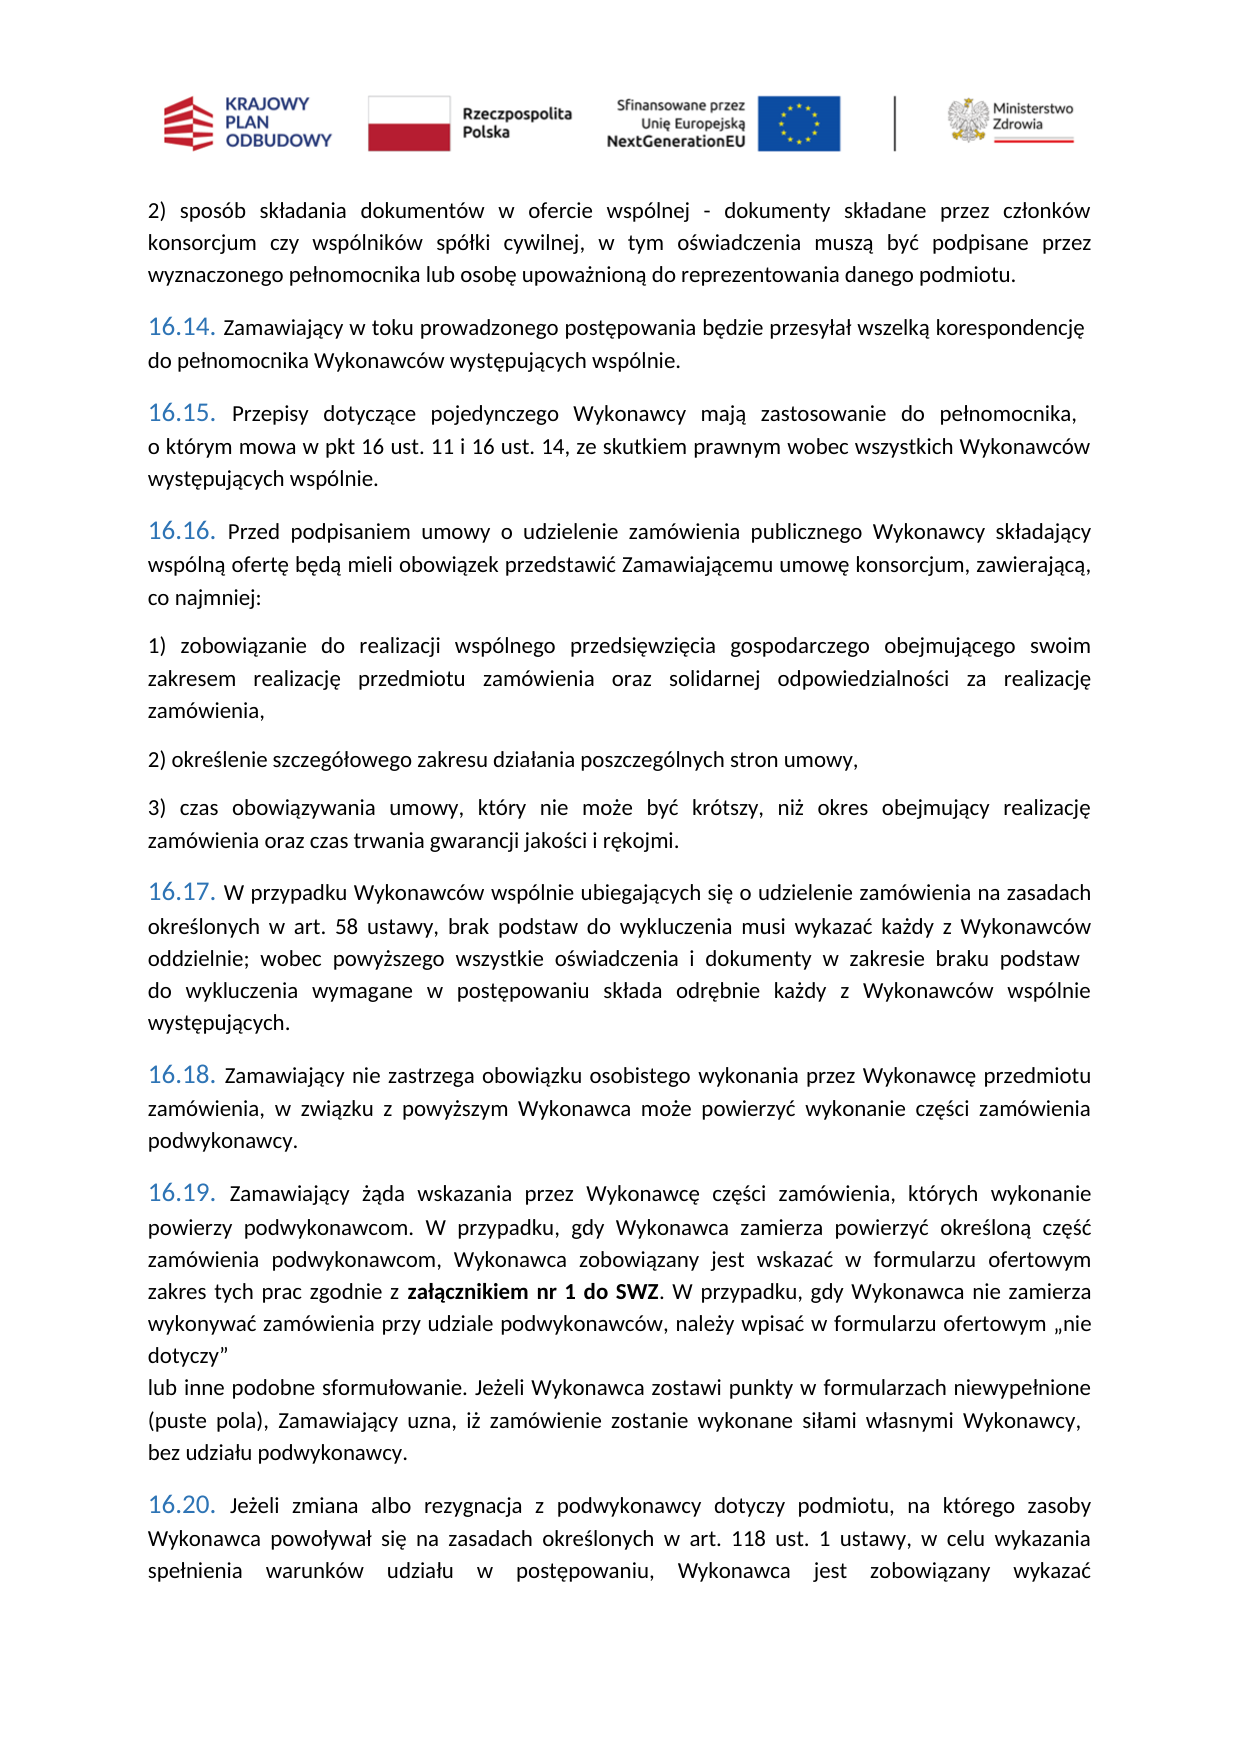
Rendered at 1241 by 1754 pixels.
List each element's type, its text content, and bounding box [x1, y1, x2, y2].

text 16.18. Zamawiający nie zastrzega obowiązku osobistego wykonania przez Wykonawcę przedmiotu zamówienia, w związku z powyższym Wykonawca może powierzyć wykonanie części zamówienia podwykonawcy. [148, 1057, 1093, 1154]
text 3) czas obowiązywania umowy, który nie może być krótszy, niż okres obejmujący realizację zamówienia oraz czas trwania gwarancji jakości i rękojmi. [148, 793, 1093, 854]
text 2) sposób składania dokumentów w ofercie wspólnej - dokumenty składane przez członków konsorcjum czy wspólników spółki cywilnej, w tym oświadczenia muszą być podpisane przez wyznaczonego pełnomocnika lub osobę upoważnioną do reprezentowania danego podmiotu. [148, 196, 1093, 288]
text 16.16. Przed podpisaniem umowy o udzielenie zamówienia publicznego Wykonawcy składający wspólną ofertę będą mieli obowiązek przedstawić Zamawiającemu umowę konsorcjum, zawierającą, co najmniej: [148, 513, 1093, 611]
text 1) zobowiązanie do realizacji wspólnego przedsięwzięcia gospodarczego obejmującego swoim zakresem realizację przedmiotu zamówienia oraz solidarnej odpowiedzialności za realizację zamówienia, [148, 631, 1093, 724]
text 16.14. Zamawiający w toku prowadzonego postępowania będzie przesyłał wszelką korespondencję do pełnomocnika Wykonawców występujących wspólnie. [148, 309, 1093, 374]
text 16.19. Zamawiający żąda wskazania przez Wykonawcę części zamówienia, których wykonanie powierzy podwykonawcom. W przypadku, gdy Wykonawca zamierza powierzyć określoną część zamówienia podwykonawcom, Wykonawca zobowiązany jest wskazać w formularzu ofertowym zakres tych prac zgodnie z załącznikiem nr 1 do SWZ. W przypadku, gdy Wykonawca nie zamierza wykonywać zamówienia przy udziale podwykonawców, należy wpisać w formularzu ofertowym „nie dotyczy” lub inne podobne sformułowanie. Jeżeli Wykonawca zostawi punkty w formularzach niewypełnione (puste pola), Zamawiający uzna, iż zamówienie zostanie wykonane siłami własnymi Wykonawcy, bez udziału podwykonawcy. [148, 1175, 1093, 1466]
text 16.15. Przepisy dotyczące pojedynczego Wykonawcy mają zastosowanie do pełnomocnika, o którym mowa w pkt 16 ust. 11 i 16 ust. 14, ze skutkiem prawnym wobec wszystkich Wykonawców występujących wspólnie. [148, 395, 1093, 492]
picture [147, 73, 1093, 168]
text 16.17. W przypadku Wykonawców wspólnie ubiegających się o udzielenie zamówienia na zasadach określonych w art. 58 ustawy, brak podstaw do wykluczenia musi wykazać każdy z Wykonawców oddzielnie; wobec powyższego wszystkie oświadczenia i dokumenty w zakresie braku podstaw do wykluczenia wymagane w postępowaniu składa odrębnie każdy z Wykonawców wspólnie występujących. [148, 874, 1093, 1036]
text 2) określenie szczegółowego zakresu działania poszczególnych stron umowy, [148, 745, 1093, 773]
